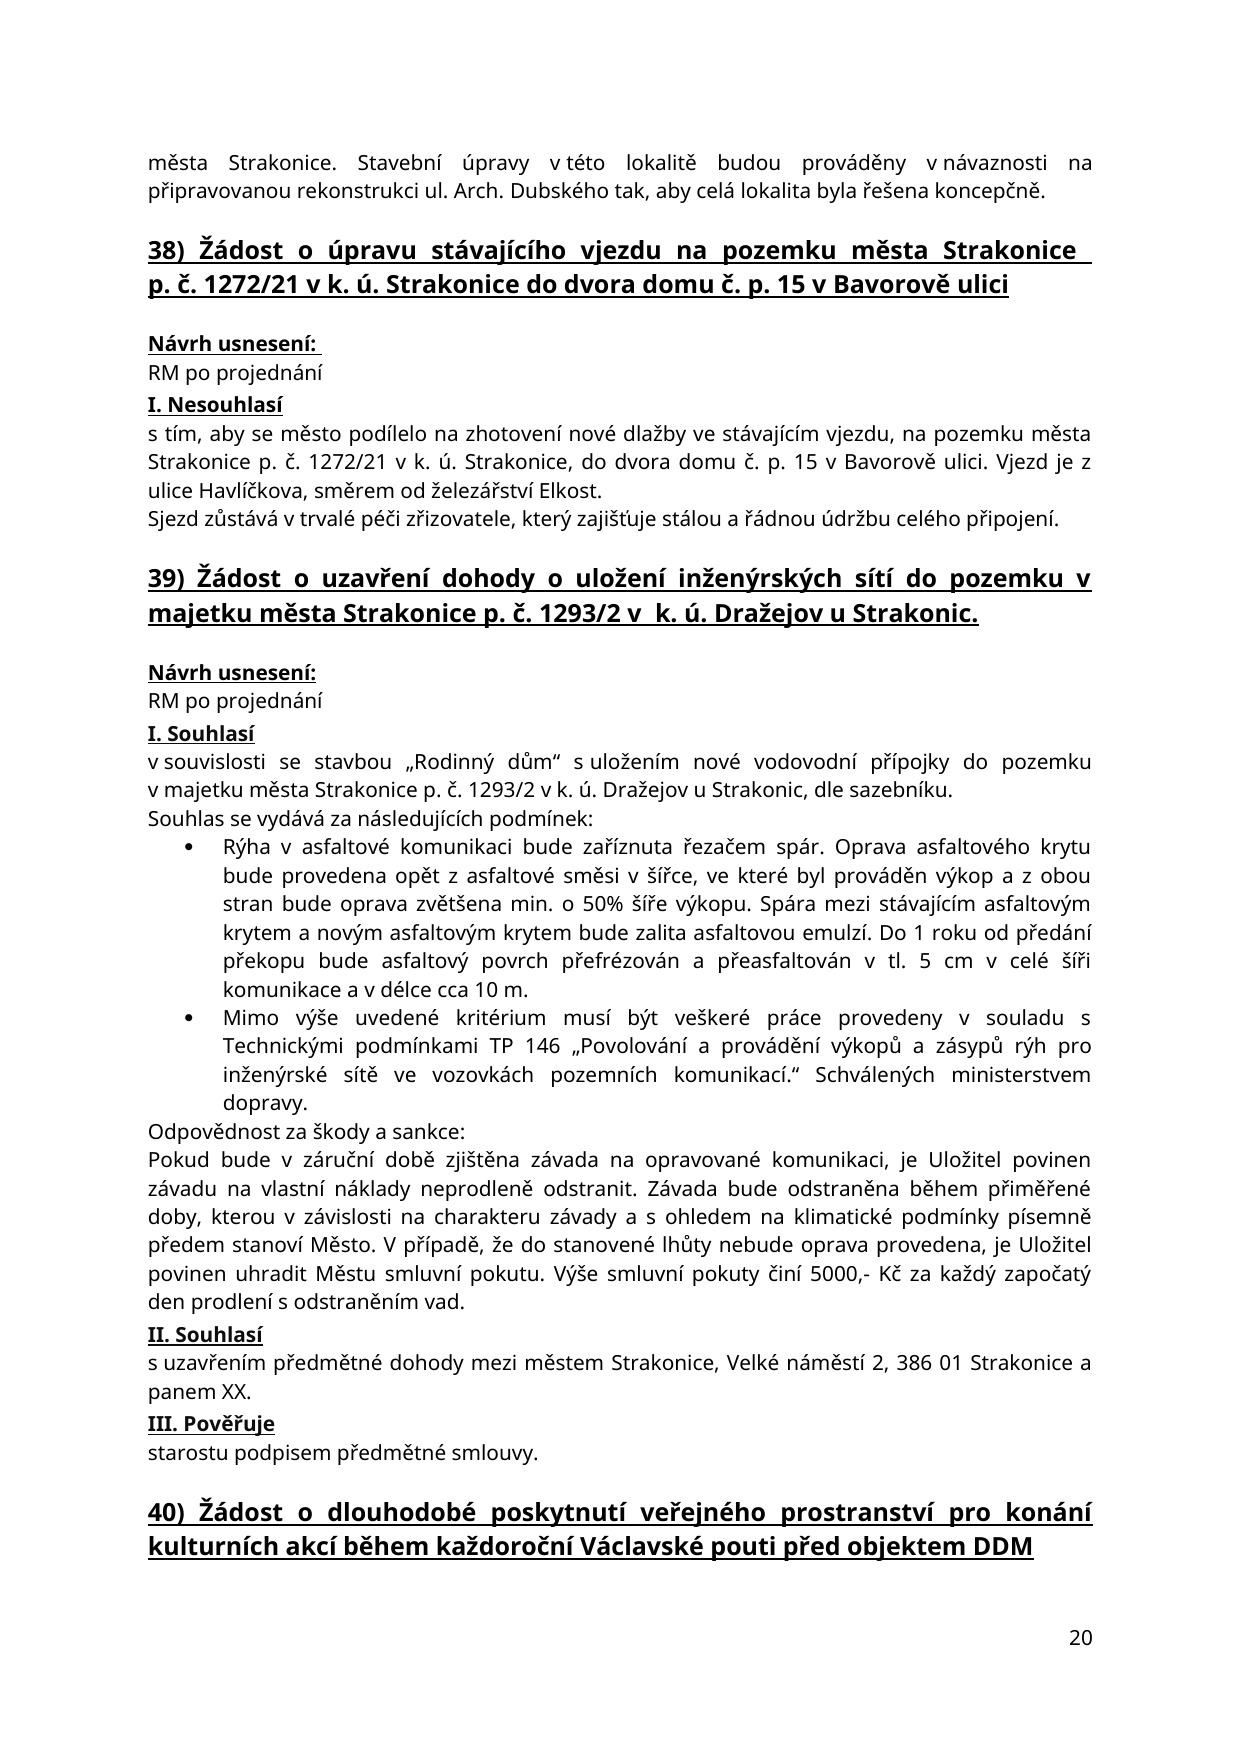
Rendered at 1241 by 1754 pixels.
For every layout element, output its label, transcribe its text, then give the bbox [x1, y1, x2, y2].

text starostu podpisem předmětné smlouvy. [148, 1438, 1093, 1466]
subtitle II. Souhlasí [148, 1320, 1093, 1348]
subtitle 39) Žádost o uzavření dohody o uložení inženýrských sítí do pozemku v majetku města Strakonice p. č. 1293/2 v k. ú. Dražejov u Strakonic. [148, 561, 1093, 629]
text Odpovědnost za škody a sankce: [148, 1117, 1093, 1145]
subtitle 40) Žádost o dlouhodobé poskytnutí veřejného prostranství pro konání kulturních akcí během každoroční Václavské pouti před objektem DDM [148, 1495, 1093, 1524]
list Mimo výše uvedené kritérium musí být veškeré práce provedeny v souladu s Technickými podmínkami TP 146 „Povolování a provádění výkopů a zásypů rýh pro inženýrské sítě ve vozovkách pozemních komunikací.“ Schválených ministerstvem dopravy. [185, 1003, 1093, 1117]
text Souhlas se vydává za následujících podmínek: [148, 804, 1093, 832]
text Návrh usnesení: [148, 329, 1093, 358]
text s tím, aby se město podílelo na zhotovení nové dlažby ve stávajícím vjezdu, na pozemku města Strakonice p. č. 1272/21 v k. ú. Strakonice, do dvora domu č. p. 15 v Bavorově ulici. Vjezd je z ulice Havlíčkova, směrem od železářství Elkost. [148, 419, 1093, 504]
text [148, 148, 1093, 204]
text RM po projednání [148, 686, 1093, 714]
text s uzavřením předmětné dohody mezi městem Strakonice, Velké náměstí 2, 386 01 Strakonice a panem XX. [148, 1348, 1093, 1405]
text Pokud bude v záruční době zjištěna závada na opravované komunikaci, je Uložitel povinen závadu na vlastní náklady neprodleně odstranit. Závada bude odstraněna během přiměřené doby, kterou v závislosti na charakteru závady a s ohledem na klimatické podmínky písemně předem stanoví Město. V případě, že do stanovené lhůty nebude oprava provedena, je Uložitel povinen uhradit Městu smluvní pokutu. Výše smluvní pokuty činí 5000,- Kč za každý započatý den prodlení s odstraněním vad. [148, 1145, 1093, 1316]
list Rýha v asfaltové komunikaci bude zaříznuta řezačem spár. Oprava asfaltového krytu bude provedena opět z asfaltové směsi v šířce, ve které byl prováděn výkop a z obou stran bude oprava zvětšena min. o 50% šíře výkopu. Spára mezi stávajícím asfaltovým krytem a novým asfaltovým krytem bude zalita asfaltovou emulzí. Do 1 roku od předání překopu bude asfaltový povrch přefrézován a přeasfaltován v tl. 5 cm v celé šíři komunikace a v délce cca 10 m. [185, 832, 1093, 1003]
subtitle III. Pověřuje [148, 1409, 1093, 1438]
subtitle I. Souhlasí [148, 719, 1093, 747]
subtitle I. Nesouhlasí [148, 391, 1093, 419]
text Návrh usnesení: [148, 658, 1093, 686]
subtitle 40) Žádost o dlouhodobé poskytnutí veřejného prostranství pro konání kulturních akcí během každoroční Václavské pouti před objektem DDM [148, 1526, 1093, 1563]
text RM po projednání [148, 358, 1093, 386]
text v souvislosti se stavbou „Rodinný dům“ s uložením nové vodovodní přípojky do pozemku v majetku města Strakonice p. č. 1293/2 v k. ú. Dražejov u Strakonic, dle sazebníku. [148, 747, 1093, 804]
text Sjezd zůstává v trvalé péči zřizovatele, který zajišťuje stálou a řádnou údržbu celého připojení. [148, 504, 1093, 533]
subtitle 38) Žádost o úpravu stávajícího vjezdu na pozemku města Strakonice p. č. 1272/21 v k. ú. Strakonice do dvora domu č. p. 15 v Bavorově ulici [148, 233, 1093, 301]
